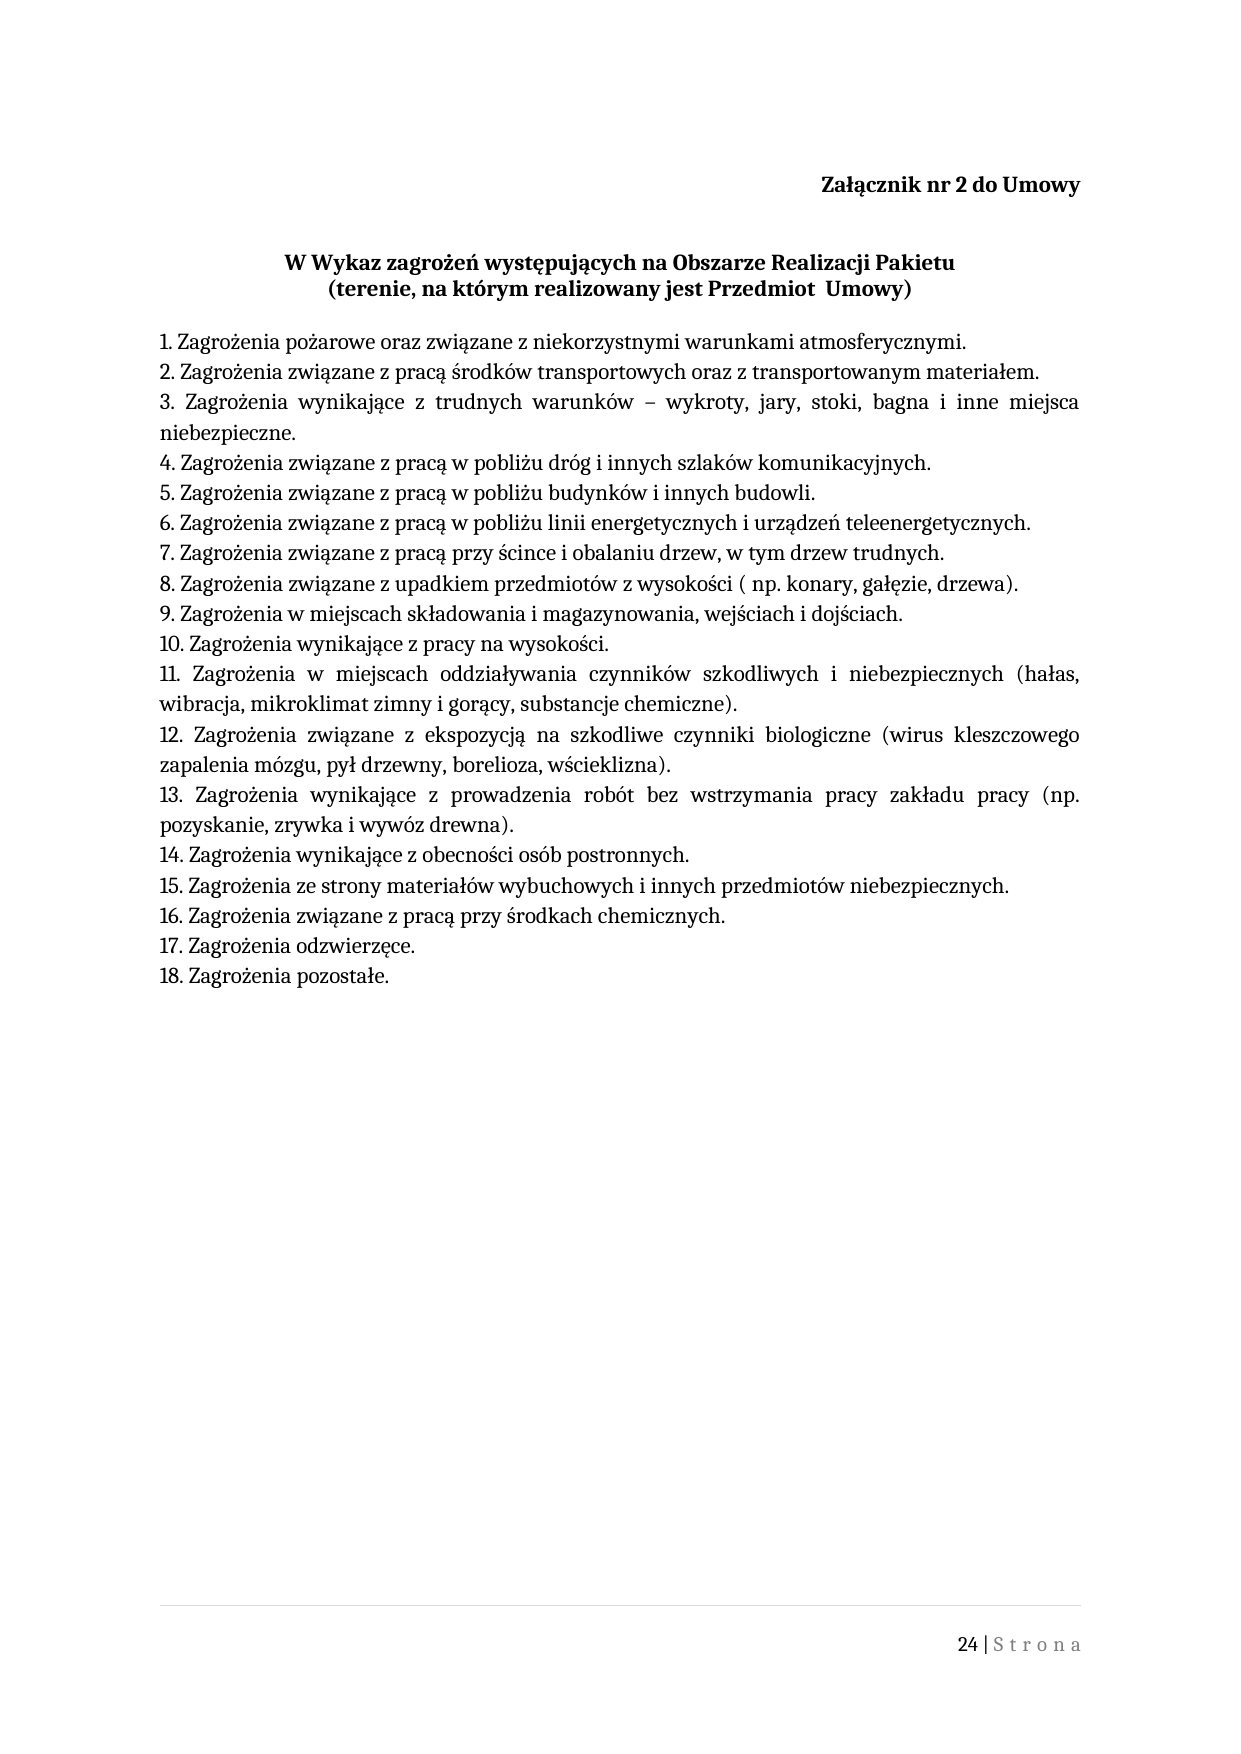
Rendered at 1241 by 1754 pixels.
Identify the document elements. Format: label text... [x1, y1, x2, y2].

text 1. Zagrożenia pożarowe oraz związane z niekorzystnymi warunkami atmosferycznymi. [159, 329, 1081, 355]
text 8. Zagrożenia związane z upadkiem przedmiotów z wysokości ( np. konary, gałęzie, drzewa). [159, 570, 1081, 597]
text 5. Zagrożenia związane z pracą w pobliżu budynków i innych budowli. [159, 480, 1081, 506]
text Załącznik nr 2 do Umowy [159, 172, 1081, 198]
text 14. Zagrożenia wynikające z obecności osób postronnych. [159, 842, 1081, 869]
text 6. Zagrożenia związane z pracą w pobliżu linii energetycznych i urządzeń teleenergetycznych. [159, 510, 1081, 536]
text 12. Zagrożenia związane z ekspozycją na szkodliwe czynniki biologiczne (wirus kleszczowego zapalenia mózgu, pył drzewny, borelioza, wścieklizna). [159, 721, 1081, 778]
text 16. Zagrożenia związane z pracą przy środkach chemicznych. [159, 903, 1081, 929]
text 2. Zagrożenia związane z pracą środków transportowych oraz z transportowanym materiałem. [159, 359, 1081, 385]
text 18. Zagrożenia pozostałe. [159, 963, 1081, 989]
text 17. Zagrożenia odzwierzęce. [159, 933, 1081, 959]
text 9. Zagrożenia w miejscach składowania i magazynowania, wejściach i dojściach. [159, 601, 1081, 627]
text 10. Zagrożenia wynikające z pracy na wysokości. [159, 631, 1081, 657]
text 11. Zagrożenia w miejscach oddziaływania czynników szkodliwych i niebezpiecznych (hałas, wibracja, mikroklimat zimny i gorący, substancje chemiczne). [159, 661, 1081, 718]
text 4. Zagrożenia związane z pracą w pobliżu dróg i innych szlaków komunikacyjnych. [159, 449, 1081, 476]
text 7. Zagrożenia związane z pracą przy ścince i obalaniu drzew, w tym drzew trudnych. [159, 540, 1081, 567]
text 13. Zagrożenia wynikające z prowadzenia robót bez wstrzymania pracy zakładu pracy (np. pozyskanie, zrywka i wywóz drewna). [159, 782, 1081, 838]
text W Wykaz zagrożeń występujących na Obszarze Realizacji Pakietu (terenie, na którym realizowany jest Przedmiot Umowy) [159, 250, 1081, 302]
text 15. Zagrożenia ze strony materiałów wybuchowych i innych przedmiotów niebezpiecznych. [159, 872, 1081, 899]
text 3. Zagrożenia wynikające z trudnych warunków – wykroty, jary, stoki, bagna i inne miejsca niebezpieczne. [159, 389, 1081, 446]
